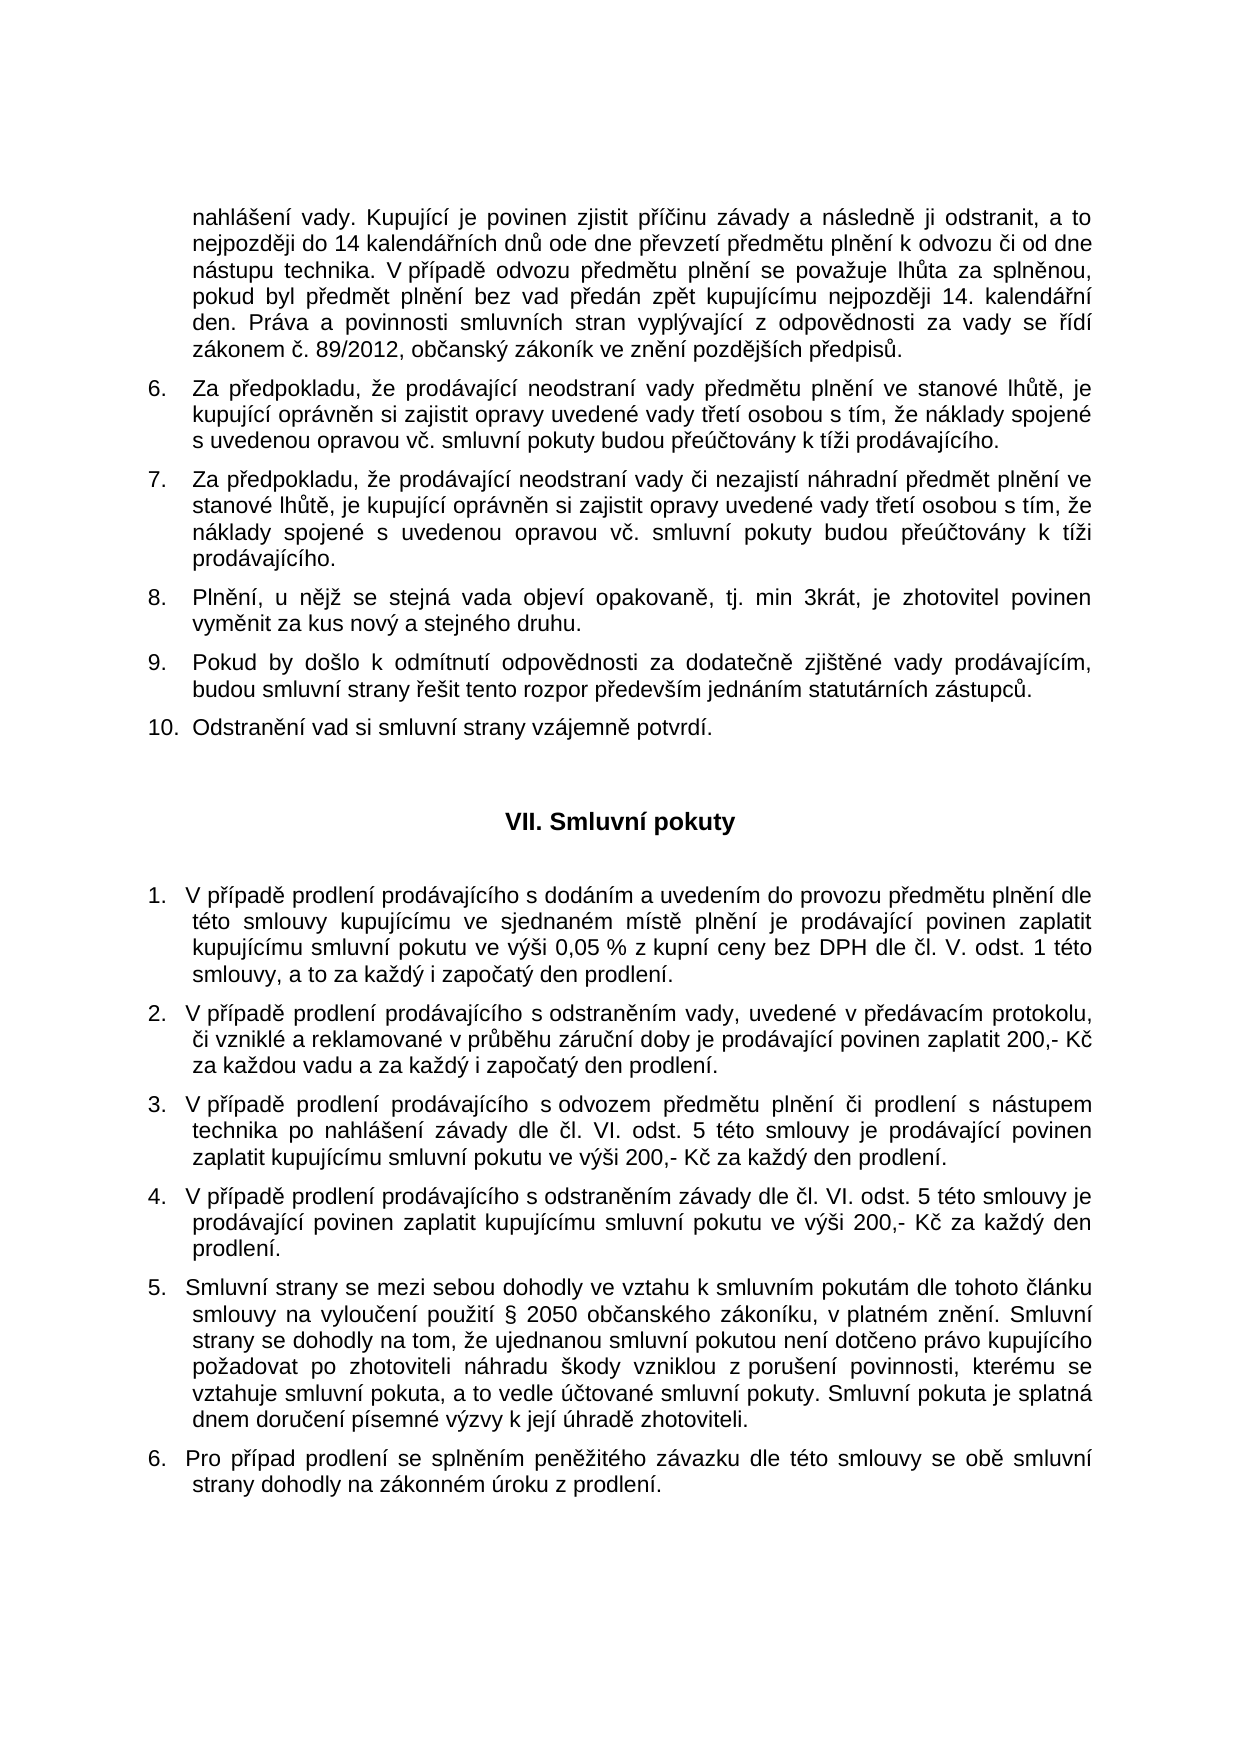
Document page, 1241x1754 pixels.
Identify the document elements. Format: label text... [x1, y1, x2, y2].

list Smluvní strany se mezi sebou dohodly ve vztahu k smluvním pokutám dle tohoto článku smlouvy na vyloučení použití § 2050 občanského zákoníku, v platném znění. Smluvní strany se dohodly na tom, že ujednanou smluvní pokutou není dotčeno právo kupujícího požadovat po zhotoviteli náhradu škody vzniklou z porušení povinnosti, kterému se vztahuje smluvní pokuta, a to vedle účtované smluvní pokuty. Smluvní pokuta je splatná dnem doručení písemné výzvy k její úhradě zhotoviteli. [148, 1274, 1093, 1432]
list V případě prodlení prodávajícího s odvozem předmětu plnění či prodlení s nástupem technika po nahlášení závady dle čl. VI. odst. 5 této smlouvy je prodávající povinen zaplatit kupujícímu smluvní pokutu ve výši 200,- Kč za každý den prodlení. [148, 1091, 1093, 1170]
list V případě prodlení prodávajícího s odstraněním závady dle čl. VI. odst. 5 této smlouvy je prodávající povinen zaplatit kupujícímu smluvní pokutu ve výši 200,- Kč za každý den prodlení. [148, 1183, 1093, 1262]
list Smluvní pokuty [148, 807, 1093, 836]
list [148, 204, 1093, 362]
list Odstranění vad si smluvní strany vzájemně potvrdí. [148, 714, 1093, 741]
list V případě prodlení prodávajícího s dodáním a uvedením do provozu předmětu plnění dle této smlouvy kupujícímu ve sjednaném místě plnění je prodávající povinen zaplatit kupujícímu smluvní pokutu ve výši 0,05 % z kupní ceny bez DPH dle čl. V. odst. 1 této smlouvy, a to za každý i započatý den prodlení. [148, 882, 1093, 987]
list Za předpokladu, že prodávající neodstraní vady předmětu plnění ve stanové lhůtě, je kupující oprávněn si zajistit opravy uvedené vady třetí osobou s tím, že náklady spojené s uvedenou opravou vč. smluvní pokuty budou přeúčtovány k tíži prodávajícího. [148, 374, 1093, 453]
list V případě prodlení prodávajícího s odstraněním vady, uvedené v předávacím protokolu, či vzniklé a reklamované v průběhu záruční doby je prodávající povinen zaplatit 200,- Kč za každou vadu a za každý i započatý den prodlení. [148, 999, 1093, 1079]
list Pokud by došlo k odmítnutí odpovědnosti za dodatečně zjištěné vady prodávajícím, budou smluvní strany řešit tento rozpor především jednáním statutárních zástupců. [148, 649, 1093, 702]
list Za předpokladu, že prodávající neodstraní vady či nezajistí náhradní předmět plnění ve stanové lhůtě, je kupující oprávněn si zajistit opravy uvedené vady třetí osobou s tím, že náklady spojené s uvedenou opravou vč. smluvní pokuty budou přeúčtovány k tíži prodávajícího. [148, 466, 1093, 571]
list Pro případ prodlení se splněním peněžitého závazku dle této smlouvy se obě smluvní strany dohodly na zákonném úroku z prodlení. [148, 1445, 1093, 1498]
list Plnění, u nějž se stejná vada objeví opakovaně, tj. min 3krát, je zhotovitel povinen vyměnit za kus nový a stejného druhu. [148, 584, 1093, 637]
